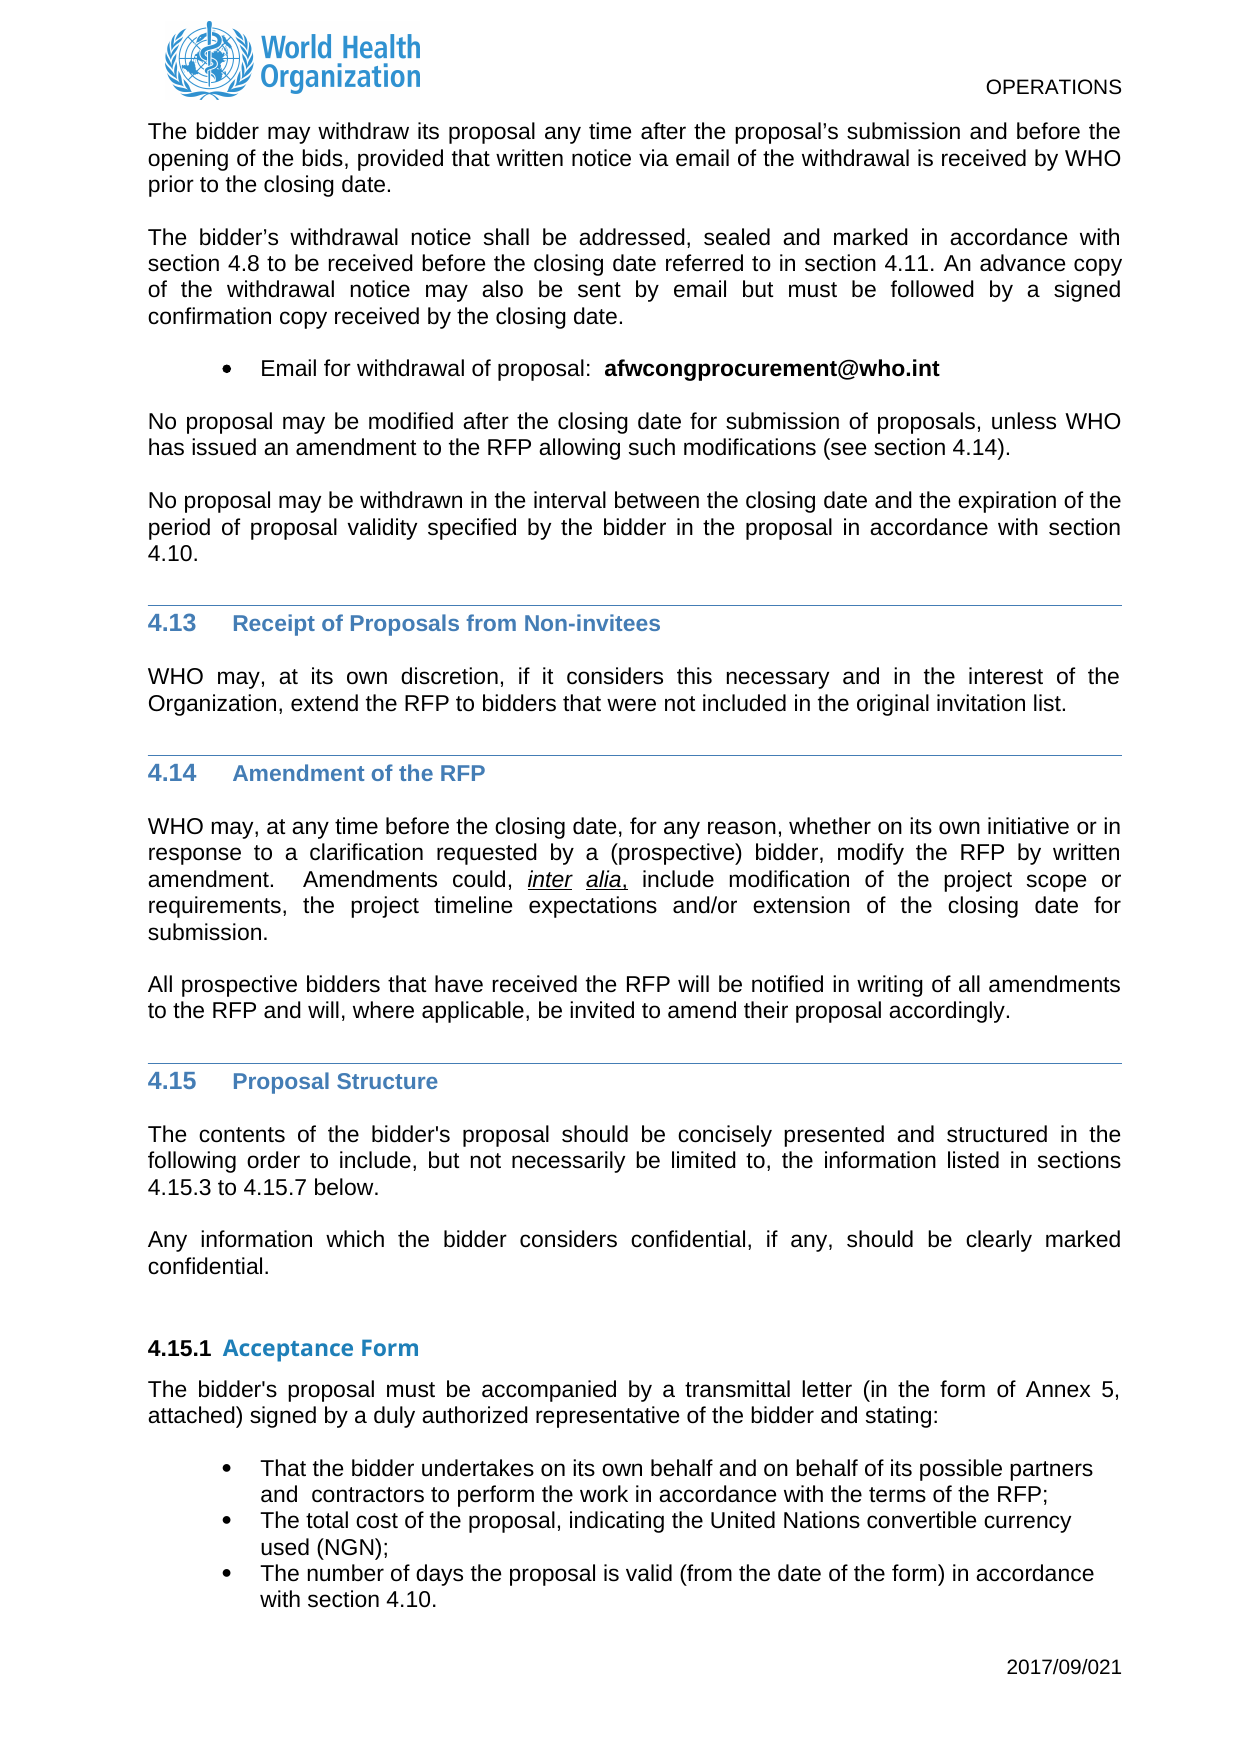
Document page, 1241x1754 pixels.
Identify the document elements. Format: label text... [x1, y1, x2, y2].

text The bidder may withdraw its proposal any time after the proposal’s submission and before the opening of the bids, provided that written notice via email of the withdrawal is received by WHO prior to the closing date. [148, 118, 1122, 197]
text The contents of the bidder's proposal should be concisely presented and structured in the following order to include, but not necessarily be limited to, the information listed in sections 4.15.3 to 4.15.7 below. [148, 1121, 1122, 1200]
text Any information which the bidder considers confidential, if any, should be clearly marked confidential. [148, 1226, 1122, 1279]
text No proposal may be withdrawn in the interval between the closing date and the expiration of the period of proposal validity specified by the bidder in the proposal in accordance with section 4.10. [148, 487, 1122, 566]
picture [165, 21, 420, 100]
list The total cost of the proposal, indicating the United Nations convertible currency used (NGN); [223, 1507, 1122, 1560]
subtitle Receipt of Proposals from Non-invitees [148, 606, 1122, 637]
subtitle Amendment of the RFP [148, 756, 1122, 787]
subtitle Proposal Structure [148, 1064, 1122, 1094]
text The bidder's proposal must be accompanied by a transmittal letter (in the form of Annex 5, attached) signed by a duly authorized representative of the bidder and stating: [148, 1376, 1122, 1428]
list Email for withdrawal of proposal: afwcongprocurement@who.int [223, 355, 1122, 382]
text No proposal may be modified after the closing date for submission of proposals, unless WHO has issued an amendment to the RFP allowing such modifications (see section 4.14). [148, 408, 1122, 461]
text The bidder’s withdrawal notice shall be addressed, sealed and marked in accordance with section 4.8 to be received before the closing date referred to in section 4.11. An advance copy of the withdrawal notice may also be sent by email but must be followed by a signed confirmation copy received by the closing date. [148, 223, 1122, 329]
subtitle Acceptance Form [148, 1332, 1122, 1363]
list The number of days the proposal is valid (from the date of the form) in accordance with section 4.10. [223, 1560, 1122, 1613]
text WHO may, at any time before the closing date, for any reason, whether on its own initiative or in response to a clarification requested by a (prospective) bidder, modify the RFP by written amendment. Amendments could, inter alia, include modification of the project scope or requirements, the project timeline expectations and/or extension of the closing date for submission. [148, 813, 1122, 945]
list That the bidder undertakes on its own behalf and on behalf of its possible partners and contractors to perform the work in accordance with the terms of the RFP; [223, 1454, 1122, 1507]
text All prospective bidders that have received the RFP will be notified in writing of all amendments to the RFP and will, where applicable, be invited to amend their proposal accordingly. [148, 971, 1122, 1024]
text WHO may, at its own discretion, if it considers this necessary and in the interest of the Organization, extend the RFP to bidders that were not included in the original invitation list. [148, 663, 1122, 716]
